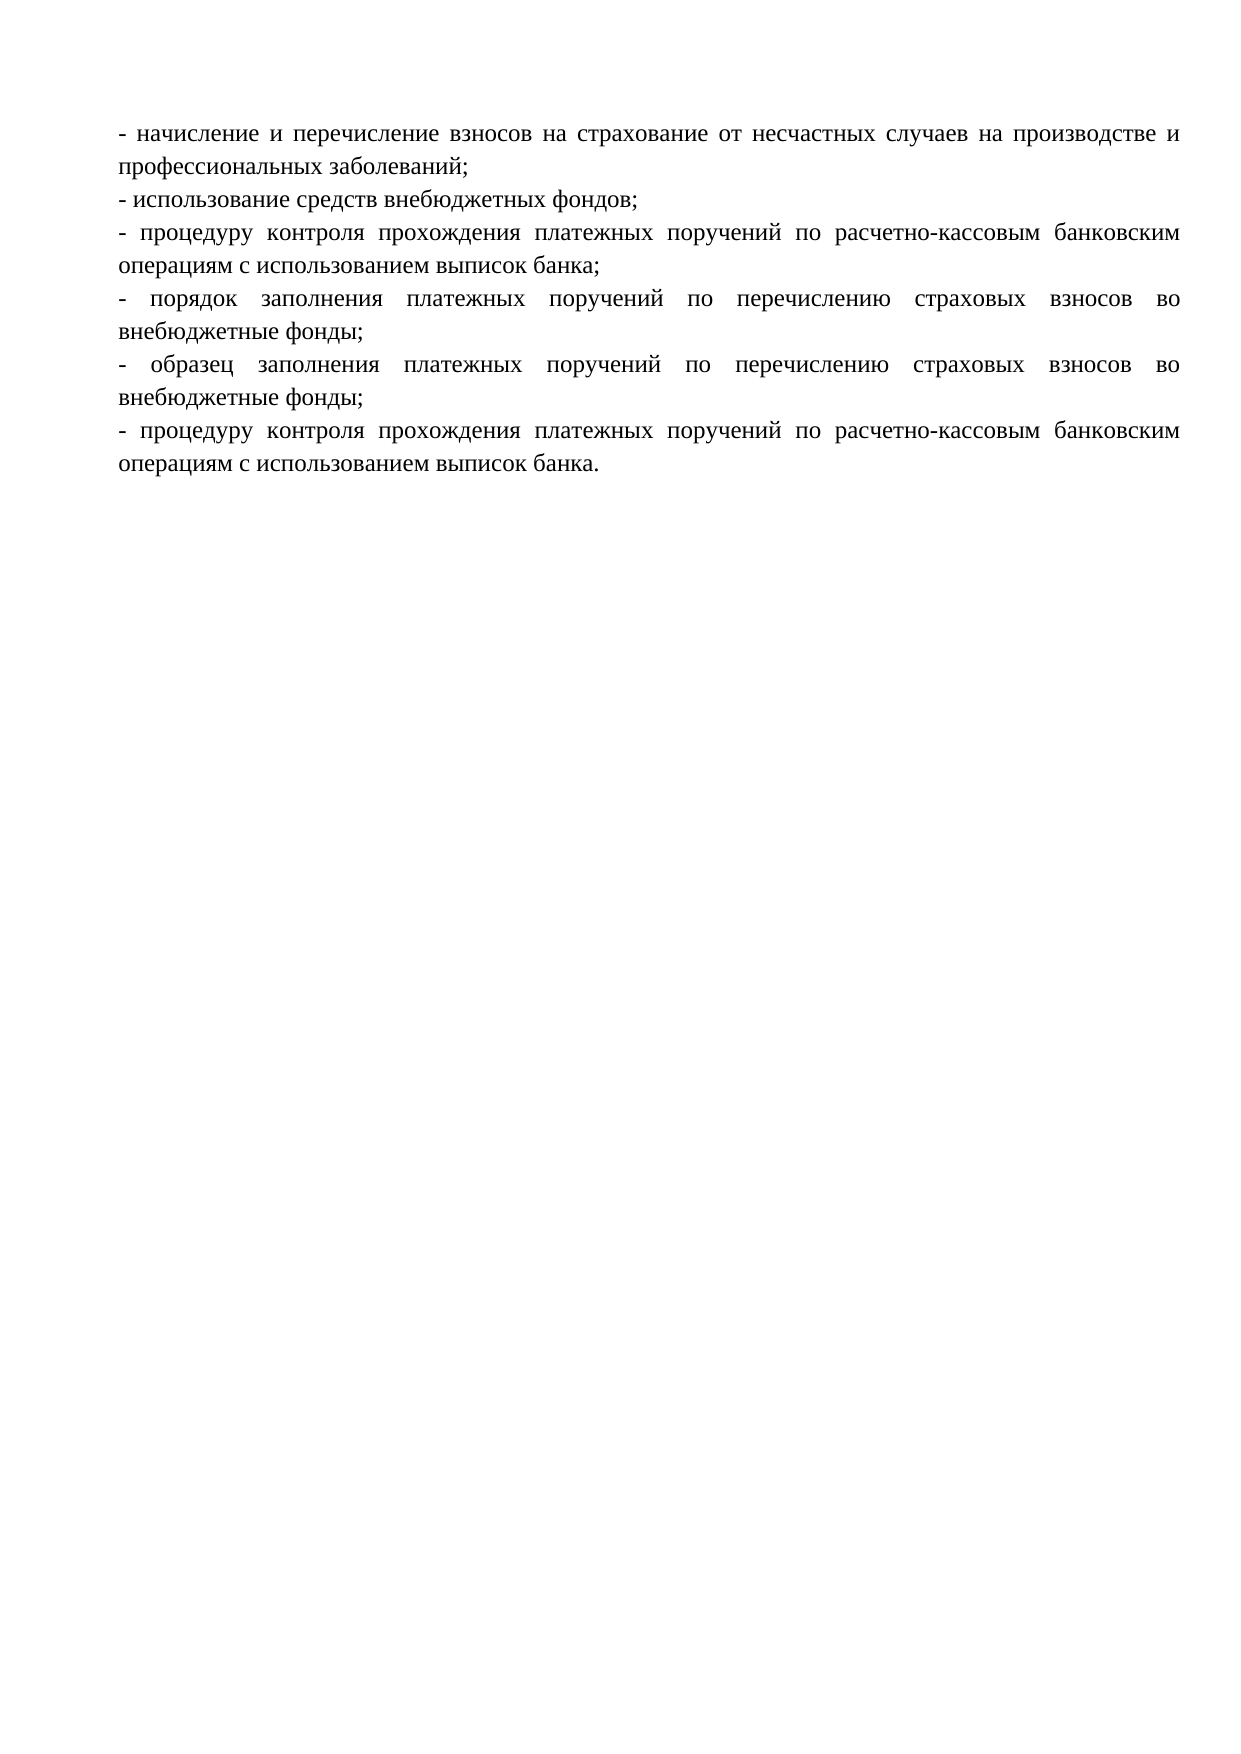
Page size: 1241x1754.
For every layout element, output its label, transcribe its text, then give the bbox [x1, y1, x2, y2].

text - порядок заполнения платежных поручений по перечислению страховых взносов во внебюджетные фонды; [118, 283, 1181, 345]
text - использование средств внебюджетных фондов; [118, 184, 1181, 213]
text - процедуру контроля прохождения платежных поручений по расчетно-кассовым банковским операциям с использованием выписок банка. [118, 415, 1181, 477]
text - процедуру контроля прохождения платежных поручений по расчетно-кассовым банковским операциям с использованием выписок банка; [118, 217, 1181, 279]
text - образец заполнения платежных поручений по перечислению страховых взносов во внебюджетные фонды; [118, 349, 1181, 411]
text - начисление и перечисление взносов на страхование от несчастных случаев на производстве и профессиональных заболеваний; [118, 118, 1181, 180]
